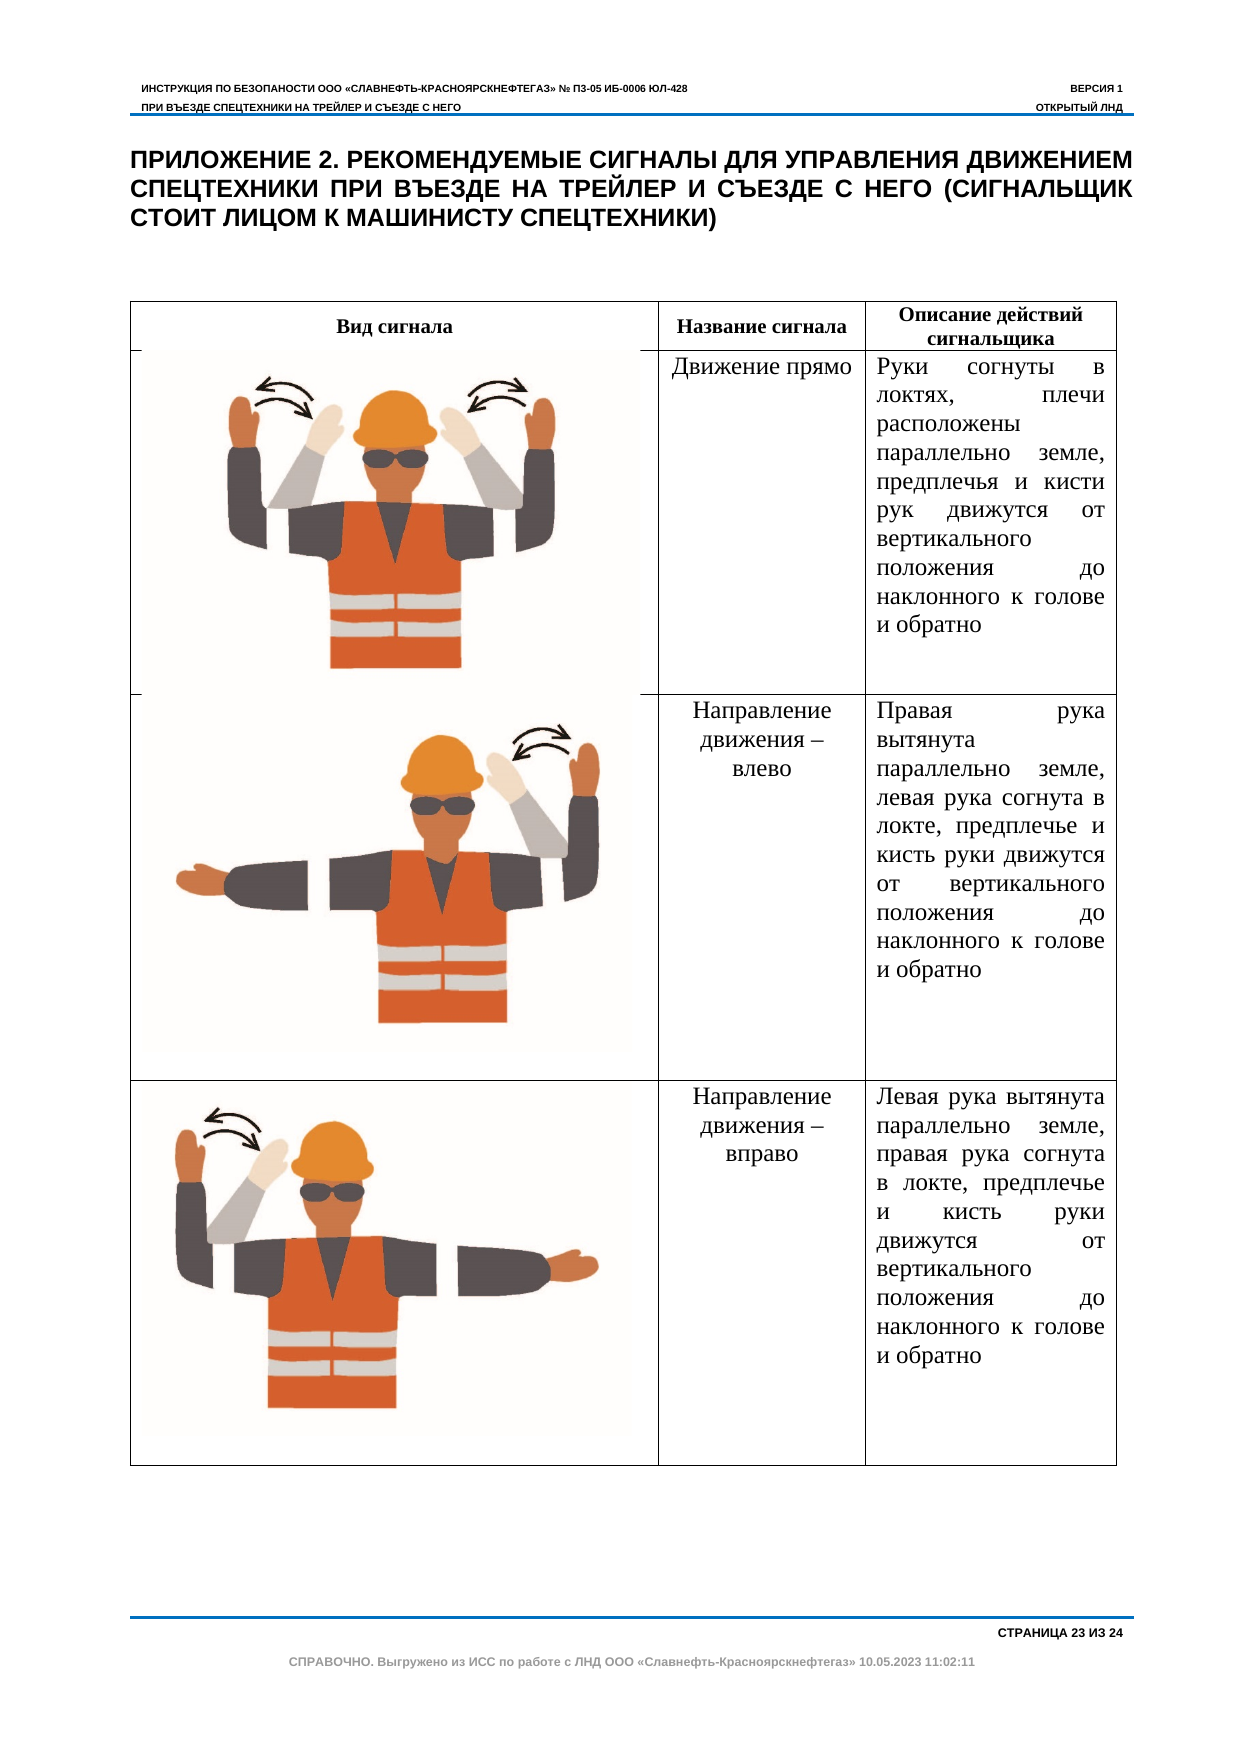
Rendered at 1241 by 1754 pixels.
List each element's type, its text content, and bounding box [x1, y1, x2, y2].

table_cell [131, 695, 658, 1080]
picture [141, 350, 641, 1052]
table_header Описание действий сигнальщика [866, 302, 1116, 350]
table_cell Левая рука вытянута параллельно земле, правая рука согнута в локте, предплечье и кисть руки движутся от вертикального положения до наклонного к голове и обратно [866, 1081, 1116, 1464]
table_cell Направление движения – влево [659, 695, 865, 1080]
table_cell Движение прямо [659, 351, 865, 694]
table_cell Правая рука вытянута параллельно земле, левая рука согнута в локте, предплечье и кисть руки движутся от вертикального положения до наклонного к голове и обратно [866, 695, 1116, 1080]
table_header Вид сигнала [131, 302, 658, 350]
table_cell [131, 351, 141, 694]
table_cell [131, 1081, 658, 1464]
text ПРИЛОЖЕНИЕ 2. РЕКОМЕНДУЕМЫЕ СИГНАЛЫ ДЛЯ УПРАВЛЕНИЯ ДВИЖЕНИЕМ СПЕЦТЕХНИКИ ПРИ ВЪЕЗДЕ НА ТРЕЙЛЕР И СЪЕЗДЕ С НЕГО (СИГНАЛЬЩИК СТОИТ ЛИЦОМ К МАШИНИСТУ СПЕЦТЕХНИКИ) [130, 145, 1134, 231]
table_cell [641, 351, 658, 694]
table_cell Руки согнуты в локтях, плечи расположены параллельно земле, предплечья и кисти рук движутся от вертикального положения до наклонного к голове и обратно [866, 351, 1116, 694]
table_header Название сигнала [659, 302, 865, 350]
picture [141, 1081, 632, 1436]
table_cell Направление движения – вправо [659, 1081, 865, 1464]
